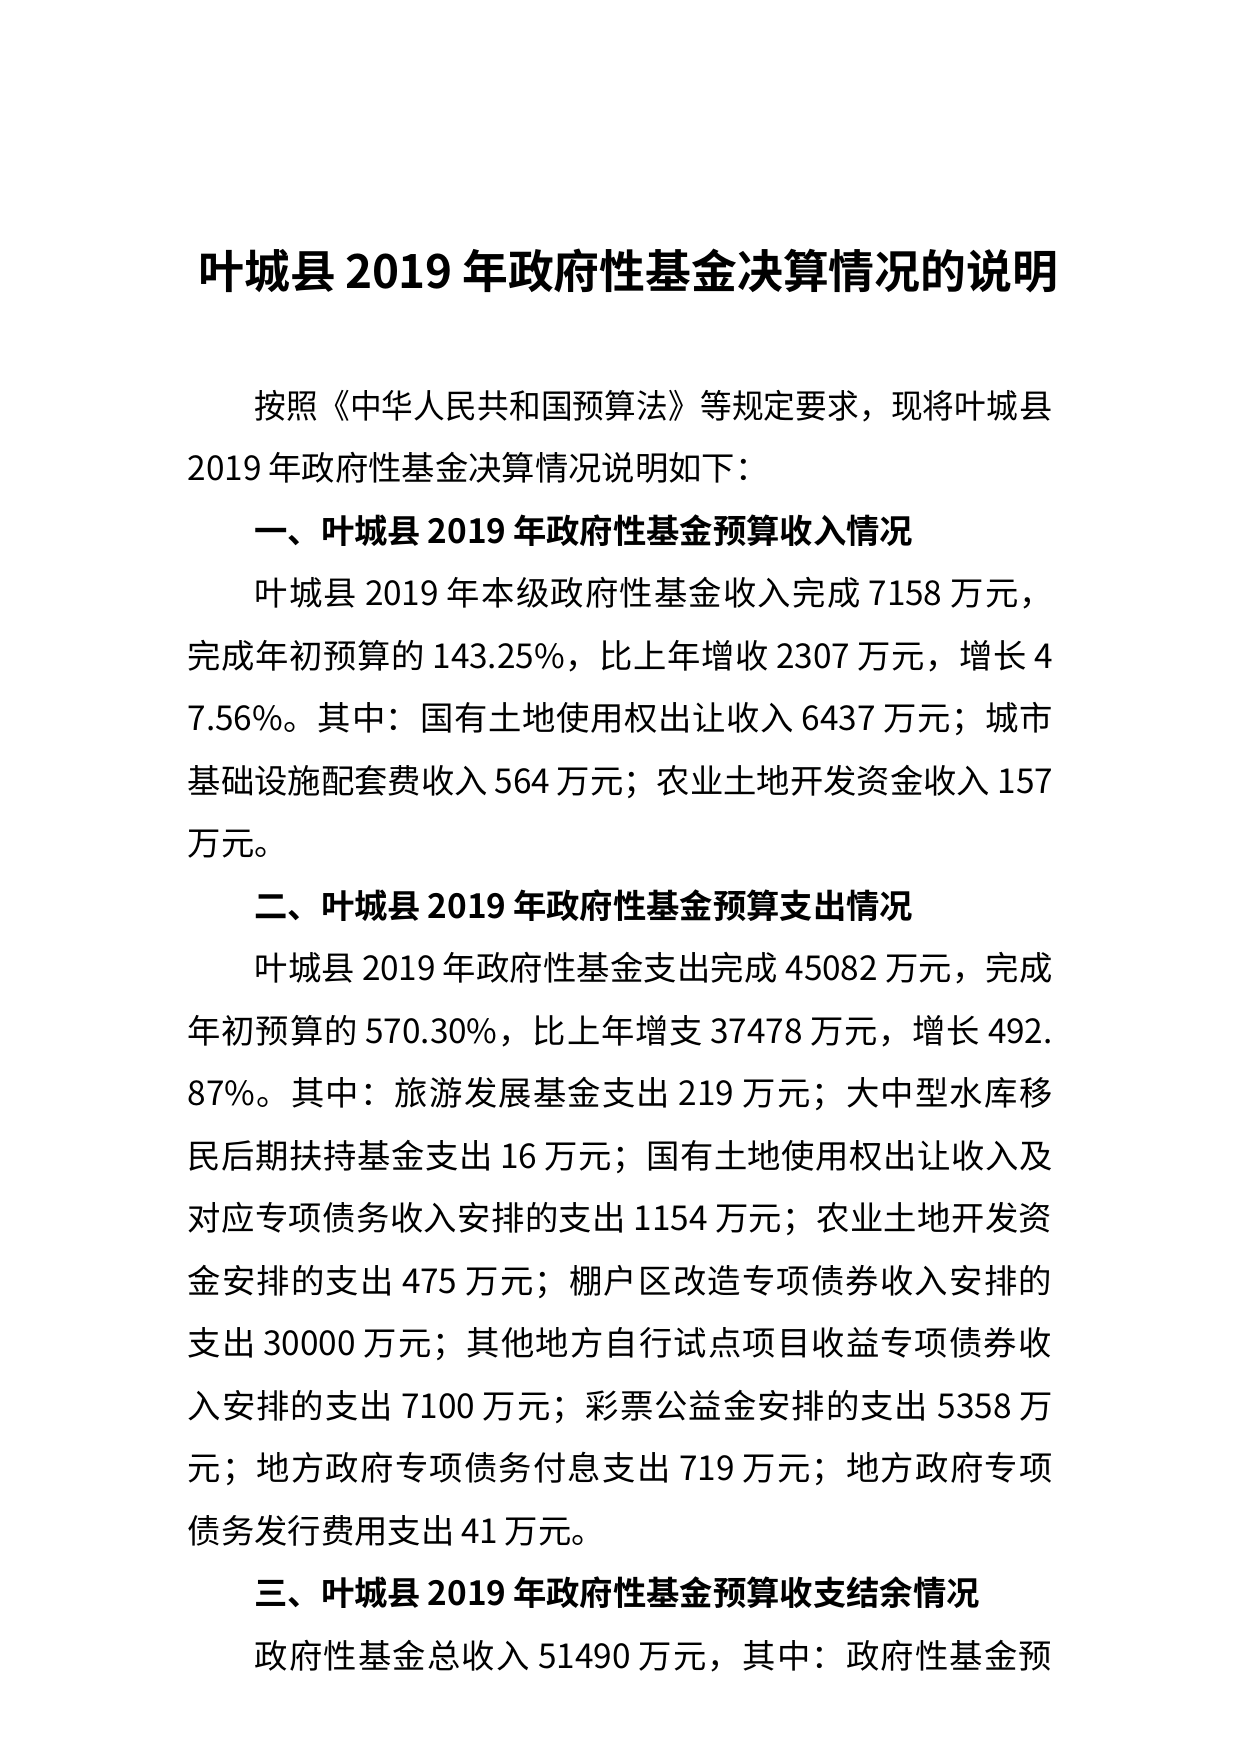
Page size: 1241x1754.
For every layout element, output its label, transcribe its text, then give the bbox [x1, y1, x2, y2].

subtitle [187, 1618, 1053, 1681]
subtitle 二、叶城县2019年政府性基金预算支出情况 [187, 868, 1053, 931]
subtitle 叶城县2019年本级政府性基金收入完成7158万元，完成年初预算的143.25%，比上年增收2307万元，增长47.56%。其中：国有土地使用权出让收入6437万元；城市基础设施配套费收入564万元；农业土地开发资金收入157万元。 [187, 556, 1053, 868]
subtitle 叶城县2019年政府性基金支出完成45082万元，完成年初预算的570.30%，比上年增支37478万元，增长492.87%。其中：旅游发展基金支出219万元；大中型水库移民后期扶持基金支出16万元；国有土地使用权出让收入及对应专项债务收入安排的支出1154万元；农业土地开发资金安排的支出475万元；棚户区改造专项债券收入安排的支出30000万元；其他地方自行试点项目收益专项债券收入安排的支出7100万元；彩票公益金安排的支出5358万元；地方政府专项债务付息支出719万元；地方政府专项债务发行费用支出41万元。 [187, 931, 1053, 1556]
text 叶城县2019年政府性基金决算情况的说明 [175, 236, 1065, 302]
subtitle 三、叶城县2019年政府性基金预算收支结余情况 [187, 1556, 1053, 1618]
subtitle 按照《中华人民共和国预算法》等规定要求，现将叶城县2019年政府性基金决算情况说明如下： [187, 368, 1053, 493]
subtitle 一、叶城县2019年政府性基金预算收入情况 [187, 493, 1053, 556]
